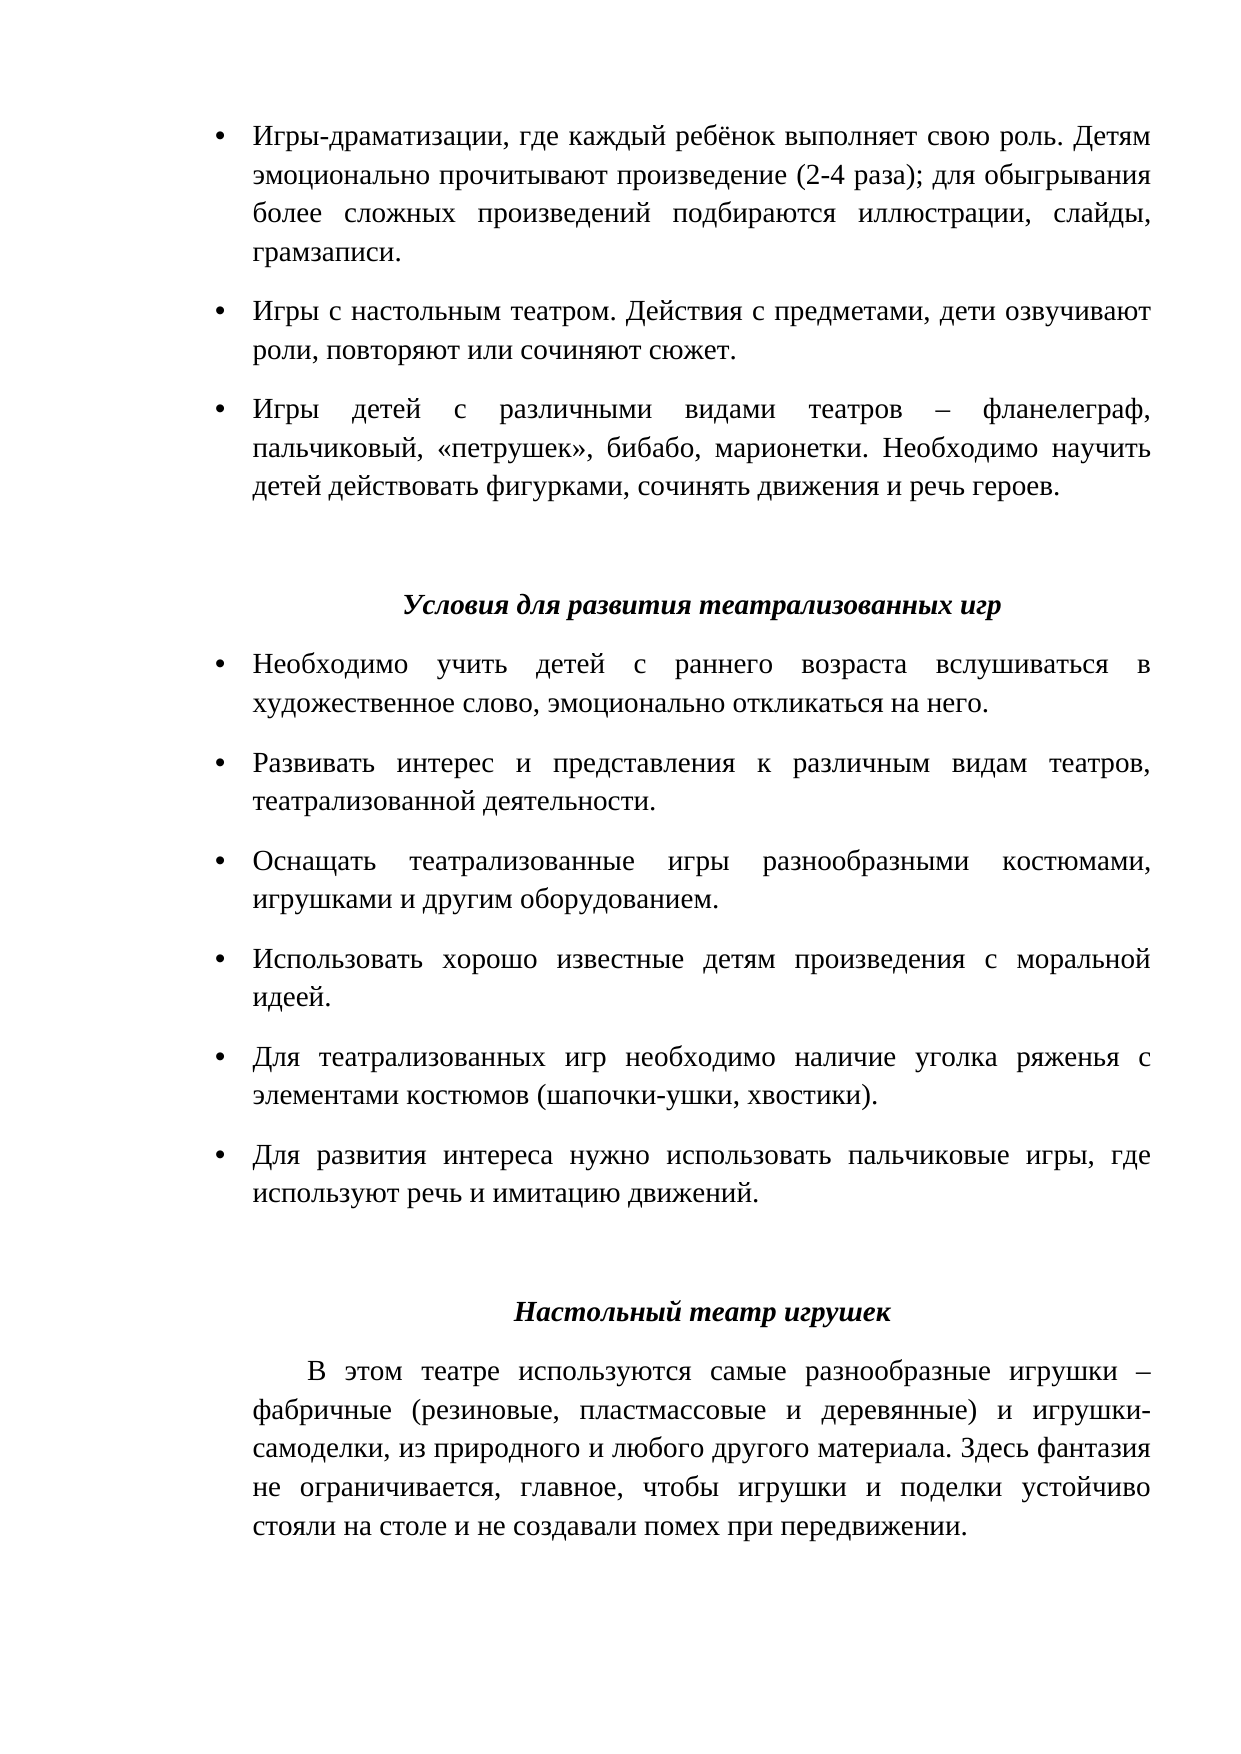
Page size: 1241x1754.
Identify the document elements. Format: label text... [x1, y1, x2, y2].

list Для театрализованных игр необходимо наличие уголка ряженья с элементами костюмов (шапочки-ушки, хвостики). [215, 1039, 1152, 1111]
list Необходимо учить детей с раннего возраста вслушиваться в художественное слово, эмоционально откликаться на него. [215, 647, 1152, 719]
list Игры с настольным театром. Действия с предметами, дети озвучивают роли, повторяют или сочиняют сюжет. [215, 293, 1152, 365]
text В этом театре используются самые разнообразные игрушки – фабричные (резиновые, пластмассовые и деревянные) и игрушки-самоделки, из природного и любого другого материала. Здесь фантазия не ограничивается, главное, чтобы игрушки и поделки устойчиво стояли на столе и не создавали помех при передвижении. [252, 1353, 1152, 1541]
text Условия для развития театрализованных игр [252, 587, 1152, 621]
list Для развития интереса нужно использовать пальчиковые игры, где используют речь и имитацию движений. [215, 1137, 1152, 1209]
list Игры детей с различными видами театров – фланелеграф, пальчиковый, «петрушек», бибабо, марионетки. Необходимо научить детей действовать фигурками, сочинять движения и речь героев. [215, 391, 1152, 502]
list Игры-драматизации, где каждый ребёнок выполняет свою роль. Детям эмоционально прочитывают произведение (2-4 раза); для обыгрывания более сложных произведений подбираются иллюстрации, слайды, грамзаписи. [215, 118, 1152, 267]
list Развивать интерес и представления к различным видам театров, театрализованной деятельности. [215, 744, 1152, 817]
list Оснащать театрализованные игры разнообразными костюмами, игрушками и другим оборудованием. [215, 843, 1152, 915]
text Настольный театр игрушек [252, 1294, 1152, 1328]
list Использовать хорошо известные детям произведения с моральной идеей. [215, 941, 1152, 1013]
